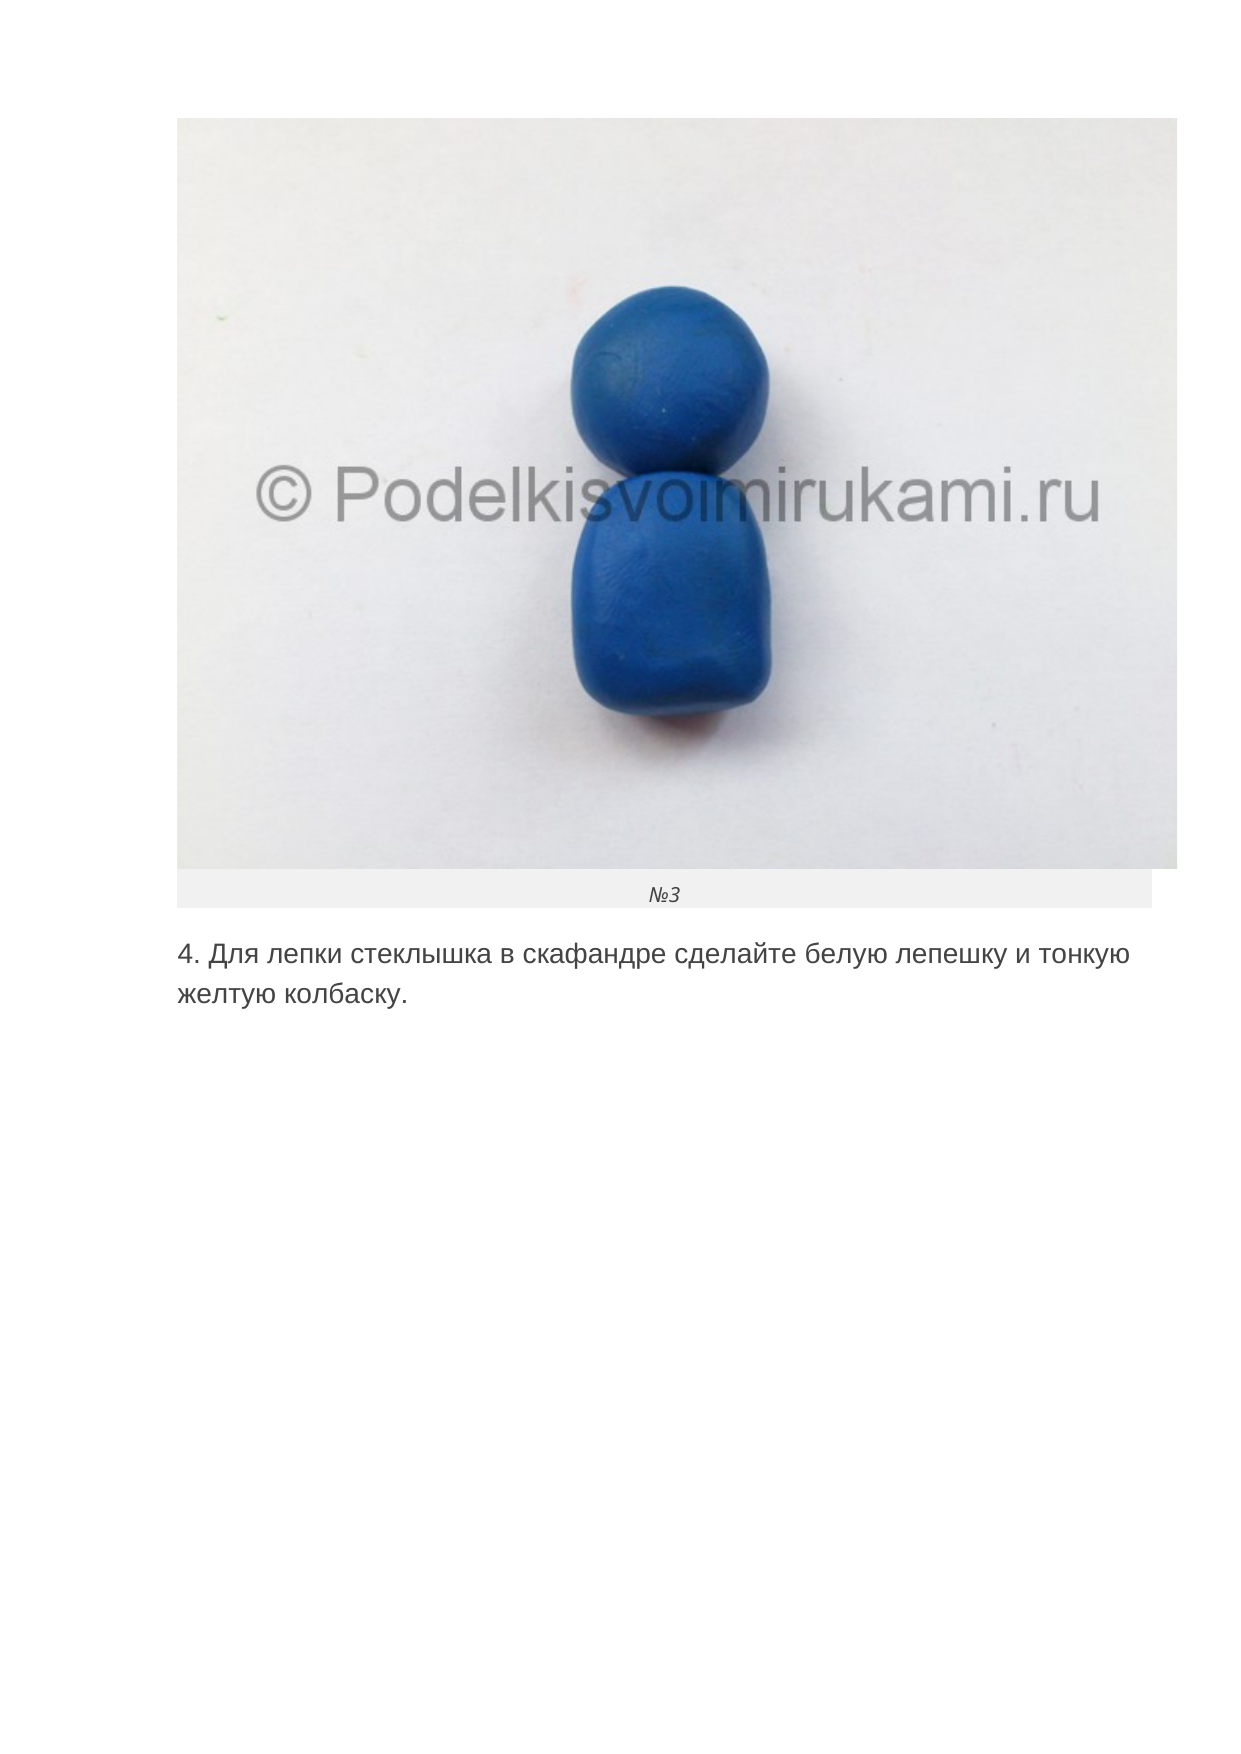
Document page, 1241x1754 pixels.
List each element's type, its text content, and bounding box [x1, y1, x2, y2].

picture [177, 118, 1178, 869]
text 4. Для лепки стеклышка в скафандре сделайте белую лепешку и тонкую желтую колбаску. [177, 929, 1152, 1009]
text №3 [177, 869, 1152, 908]
